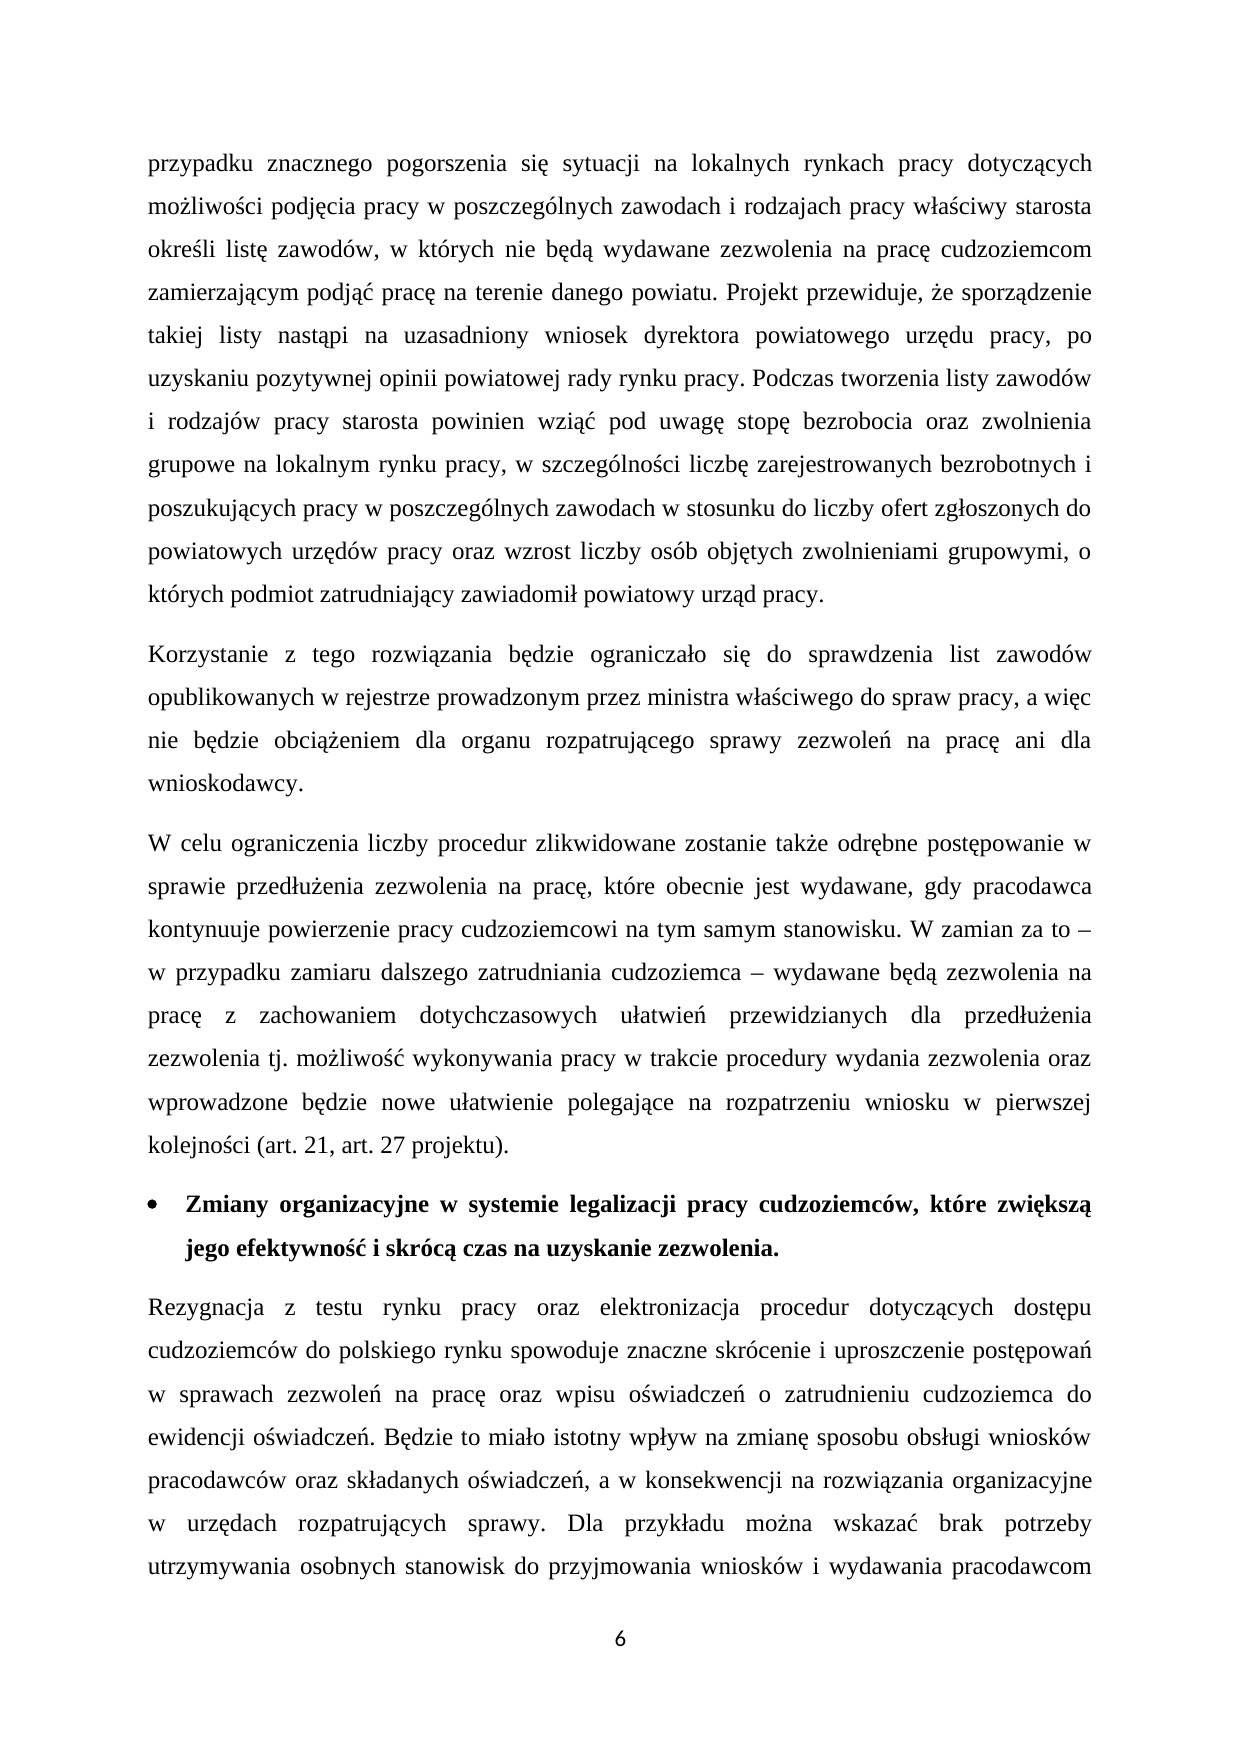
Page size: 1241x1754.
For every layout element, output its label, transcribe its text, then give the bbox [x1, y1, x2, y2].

text W celu ograniczenia liczby procedur zlikwidowane zostanie także odrębne postępowanie w sprawie przedłużenia zezwolenia na pracę, które obecnie jest wydawane, gdy pracodawca kontynuuje powierzenie pracy cudzoziemcowi na tym samym stanowisku. W zamian za to – w przypadku zamiaru dalszego zatrudniania cudzoziemca – wydawane będą zezwolenia na pracę z zachowaniem dotychczasowych ułatwień przewidzianych dla przedłużenia zezwolenia tj. możliwość wykonywania pracy w trakcie procedury wydania zezwolenia oraz wprowadzone będzie nowe ułatwienie polegające na rozpatrzeniu wniosku w pierwszej kolejności (art. 21, art. 27 projektu). [148, 828, 1093, 1158]
list Zmiany organizacyjne w systemie legalizacji pracy cudzoziemców, które zwiększą jego efektywność i skrócą czas na uzyskanie zezwolenia. [148, 1189, 1093, 1261]
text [148, 148, 1093, 608]
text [148, 1292, 1093, 1580]
text Korzystanie z tego rozwiązania będzie ograniczało się do sprawdzenia list zawodów opublikowanych w rejestrze prowadzonym przez ministra właściwego do spraw pracy, a więc nie będzie obciążeniem dla organu rozpatrującego sprawy zezwoleń na pracę ani dla wnioskodawcy. [148, 639, 1093, 797]
